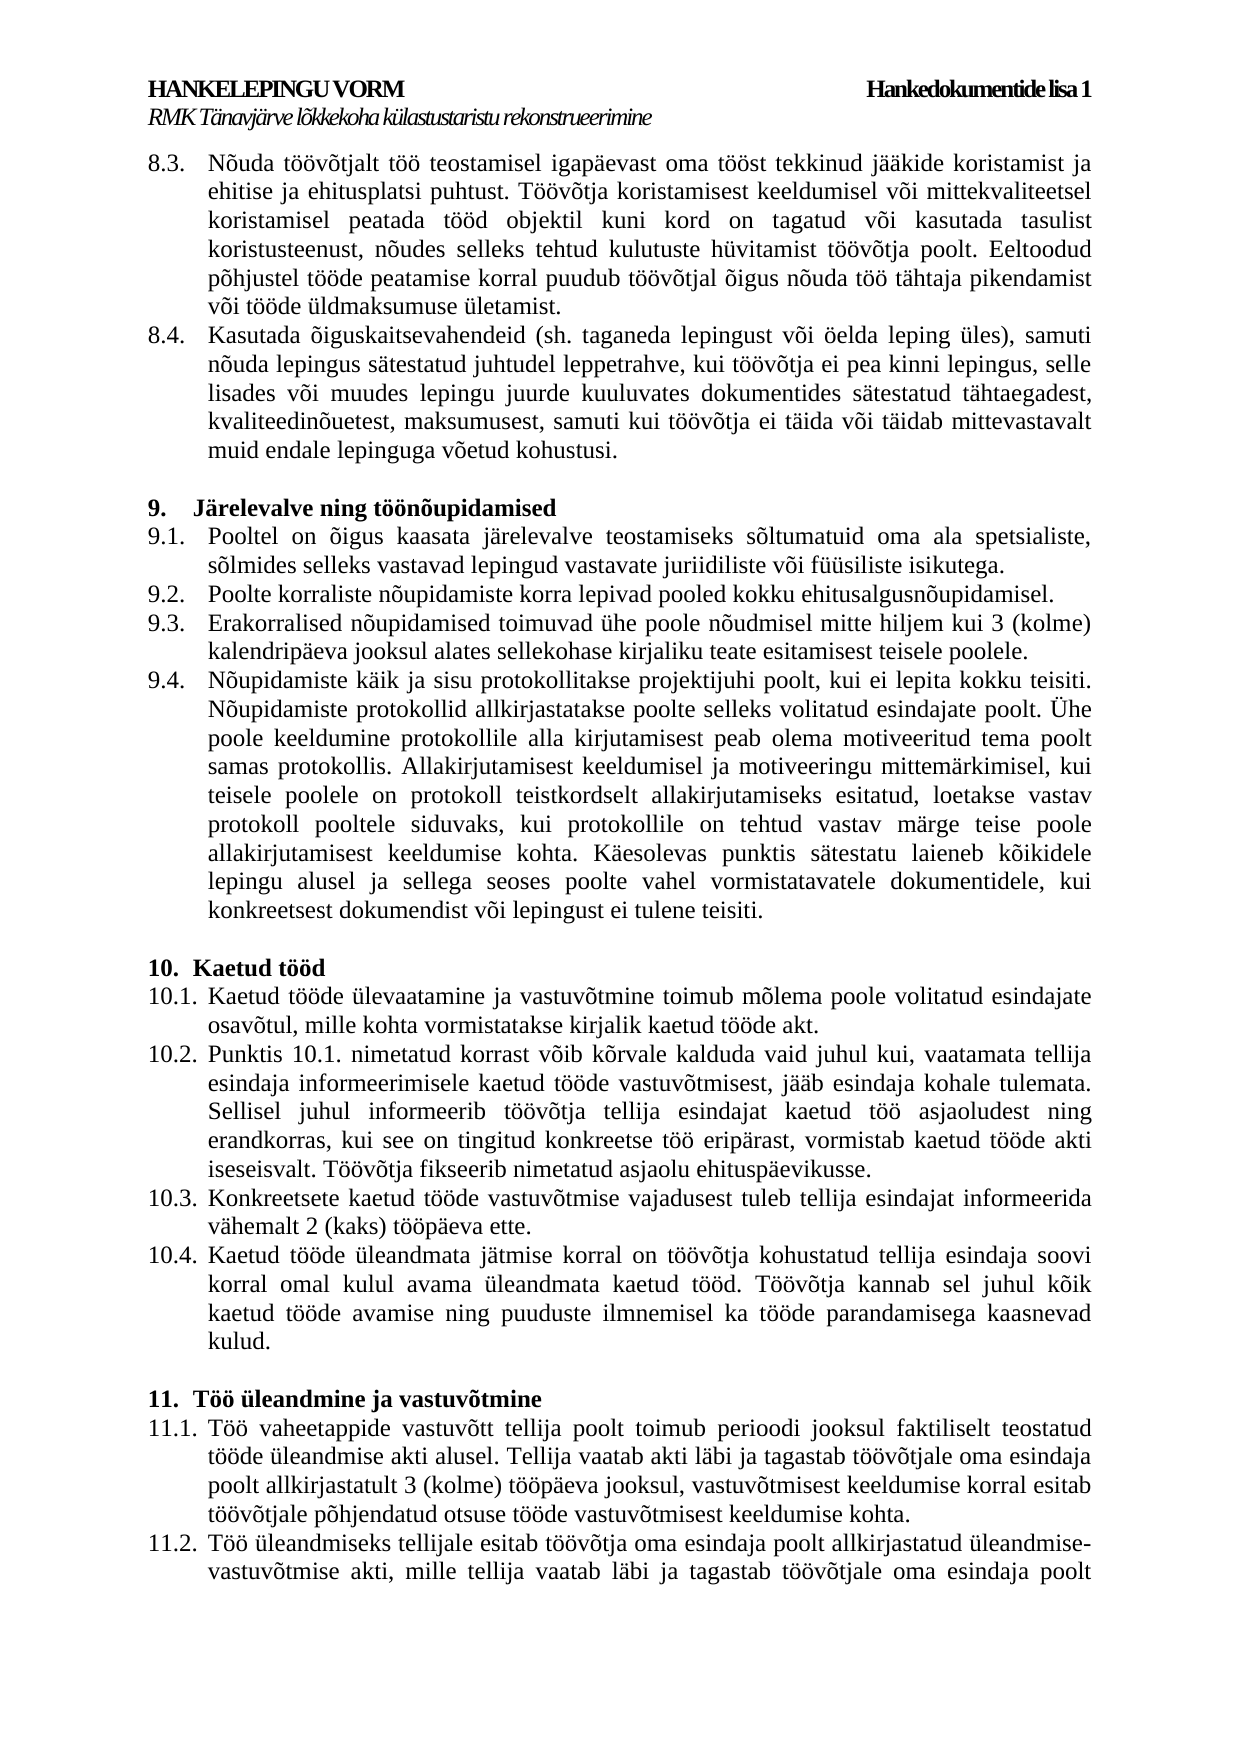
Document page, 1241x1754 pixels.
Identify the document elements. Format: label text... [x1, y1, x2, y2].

list Poolte korraliste nõupidamiste korra lepivad pooled kokku ehitusalgusnõupidamisel. [148, 579, 1093, 608]
list Konkreetsete kaetud tööde vastuvõtmise vajadusest tuleb tellija esindajat informeerida vähemalt 2 (kaks) tööpäeva ette. [148, 1183, 1093, 1240]
list Pooltel on õigus kaasata järelevalve teostamiseks sõltumatuid oma ala spetsialiste, sõlmides selleks vastavad lepingud vastavate juriidiliste või füüsiliste isikutega. [148, 521, 1093, 579]
list Nõuda töövõtjalt töö teostamisel igapäevast oma tööst tekkinud jääkide koristamist ja ehitise ja ehitusplatsi puhtust. Töövõtja koristamisest keeldumisel või mittekvaliteetsel koristamisel peatada tööd objektil kuni kord on tagatud või kasutada tasulist koristusteenust, nõudes selleks tehtud kulutuste hüvitamist töövõtja poolt. Eeltoodud põhjustel tööde peatamise korral puudub töövõtjal õigus nõuda töö tähtaja pikendamist või tööde üldmaksumuse ületamist. [148, 148, 1093, 320]
list Kaetud tööd [148, 953, 1093, 981]
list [148, 1528, 1093, 1585]
list Nõupidamiste käik ja sisu protokollitakse projektijuhi poolt, kui ei lepita kokku teisiti. Nõupidamiste protokollid allkirjastatakse poolte selleks volitatud esindajate poolt. Ühe poole keeldumine protokollile alla kirjutamisest peab olema motiveeritud tema poolt samas protokollis. Allakirjutamisest keeldumisel ja motiveeringu mittemärkimisel, kui teisele poolele on protokoll teistkordselt allakirjutamiseks esitatud, loetakse vastav protokoll pooltele siduvaks, kui protokollile on tehtud vastav märge teise poole allakirjutamisest keeldumise kohta. Käesolevas punktis sätestatu laieneb kõikidele lepingu alusel ja sellega seoses poolte vahel vormistatavatele dokumentidele, kui konkreetsest dokumendist või lepingust ei tulene teisiti. [148, 665, 1093, 924]
list Töö üleandmine ja vastuvõtmine [148, 1384, 1093, 1413]
list Erakorralised nõupidamised toimuvad ühe poole nõudmisel mitte hiljem kui 3 (kolme) kalendripäeva jooksul alates sellekohase kirjaliku teate esitamisest teisele poolele. [148, 608, 1093, 665]
list Kasutada õiguskaitsevahendeid (sh. taganeda lepingust või öelda leping üles), samuti nõuda lepingus sätestatud juhtudel leppetrahve, kui töövõtja ei pea kinni lepingus, selle lisades või muudes lepingu juurde kuuluvates dokumentides sätestatud tähtaegadest, kvaliteedinõuetest, maksumusest, samuti kui töövõtja ei täida või täidab mittevastavalt muid endale lepinguga võetud kohustusi. [148, 320, 1093, 464]
list Kaetud tööde üleandmata jätmise korral on töövõtja kohustatud tellija esindaja soovi korral omal kulul avama üleandmata kaetud tööd. Töövõtja kannab sel juhul kõik kaetud tööde avamise ning puuduste ilmnemisel ka tööde parandamisega kaasnevad kulud. [148, 1240, 1093, 1355]
list Kaetud tööde ülevaatamine ja vastuvõtmine toimub mõlema poole volitatud esindajate osavõtul, mille kohta vormistatakse kirjalik kaetud tööde akt. [148, 981, 1093, 1039]
list Töö vaheetappide vastuvõtt tellija poolt toimub perioodi jooksul faktiliselt teostatud tööde üleandmise akti alusel. Tellija vaatab akti läbi ja tagastab töövõtjale oma esindaja poolt allkirjastatult 3 (kolme) tööpäeva jooksul, vastuvõtmisest keeldumise korral esitab töövõtjale põhjendatud otsuse tööde vastuvõtmisest keeldumise kohta. [148, 1413, 1093, 1528]
list Punktis 10.1. nimetatud korrast võib kõrvale kalduda vaid juhul kui, vaatamata tellija esindaja informeerimisele kaetud tööde vastuvõtmisest, jääb esindaja kohale tulemata. Sellisel juhul informeerib töövõtja tellija esindajat kaetud töö asjaoludest ning erandkorras, kui see on tingitud konkreetse töö eripärast, vormistab kaetud tööde akti iseseisvalt. Töövõtja fikseerib nimetatud asjaolu ehituspäevikusse. [148, 1039, 1093, 1183]
list Järelevalve ning töönõupidamised [148, 493, 1093, 521]
